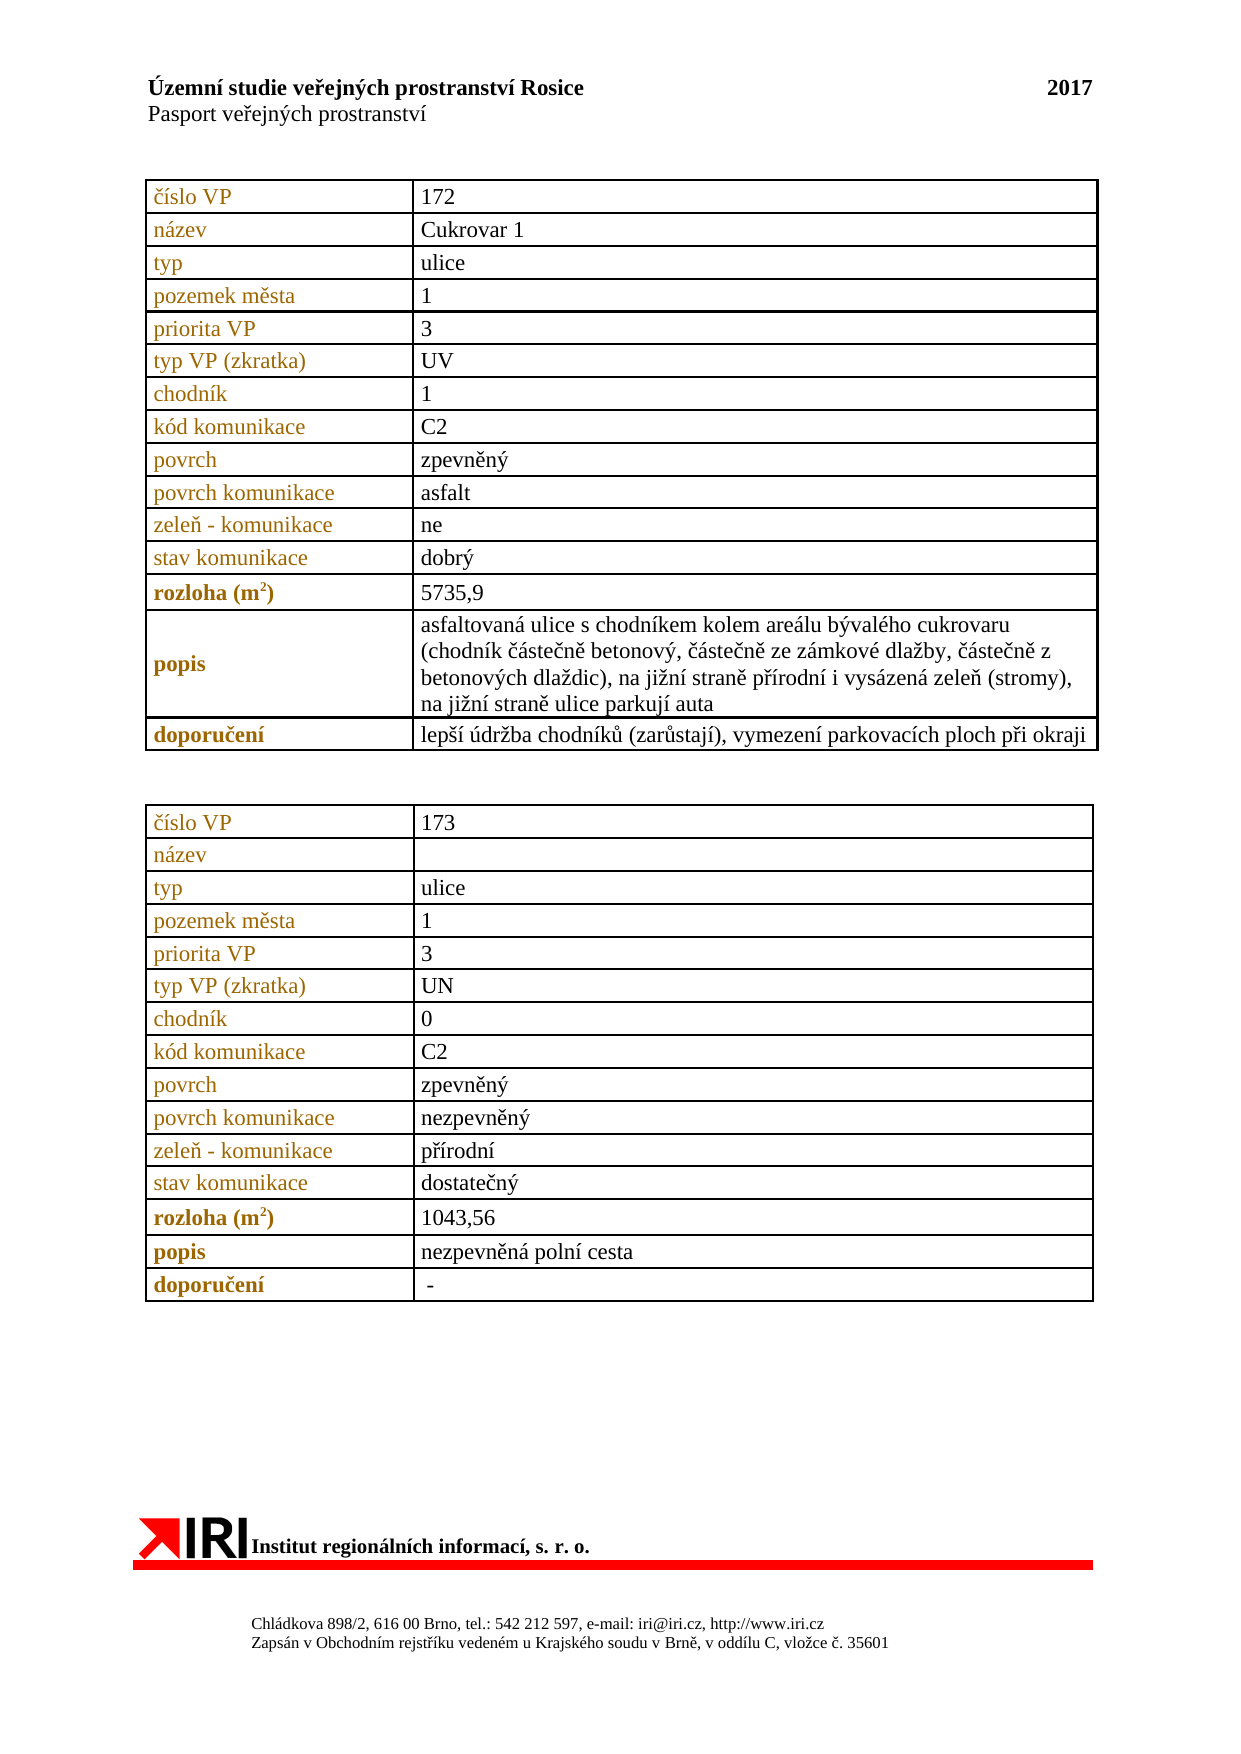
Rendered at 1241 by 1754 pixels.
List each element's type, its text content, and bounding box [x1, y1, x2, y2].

table_cell C2 [414, 411, 1096, 442]
table_cell ulice [414, 247, 1096, 278]
table_cell zeleň - komunikace [147, 1135, 413, 1165]
table_cell rozloha (m2) [147, 575, 412, 609]
table_cell přírodní [415, 1135, 1092, 1165]
table_header 173 [415, 806, 1092, 837]
table_cell priorita VP [147, 313, 412, 343]
table_cell 1 [414, 280, 1096, 310]
table_cell UN [415, 970, 1092, 1001]
table_cell chodník [147, 378, 412, 409]
table_cell asfaltovaná ulice s chodníkem kolem areálu bývalého cukrovaru (chodník částečně betonový, částečně ze zámkové dlažby, částečně z betonových dlaždic), na jižní straně přírodní i vysázená zeleň (stromy), na jižní straně ulice parkují auta [414, 611, 1096, 716]
table_cell - [415, 1269, 1092, 1299]
table_cell dobrý [414, 542, 1096, 573]
table_cell zeleň - komunikace [147, 509, 412, 540]
table_cell 1 [414, 378, 1096, 409]
table_cell 5735,9 [414, 575, 1096, 609]
table_cell povrch [147, 1069, 413, 1099]
table_cell priorita VP [147, 938, 413, 968]
table_cell 0 [415, 1003, 1092, 1034]
table_cell povrch [147, 444, 412, 474]
table_cell doporučení [147, 1269, 413, 1299]
table_cell kód komunikace [147, 1036, 413, 1067]
table_cell ulice [415, 872, 1092, 903]
table_cell asfalt [414, 477, 1096, 507]
table_cell chodník [147, 1003, 413, 1034]
table_cell typ VP (zkratka) [147, 345, 412, 376]
table_cell povrch komunikace [147, 477, 412, 507]
table_cell stav komunikace [147, 1167, 413, 1198]
table_header číslo VP [147, 181, 412, 212]
table_cell nezpevněná polní cesta [415, 1236, 1092, 1267]
table_cell typ [147, 247, 412, 278]
table_cell rozloha (m2) [147, 1200, 413, 1234]
table_cell typ [147, 872, 413, 903]
table_cell popis [147, 611, 412, 716]
picture [136, 1516, 250, 1560]
table_cell typ VP (zkratka) [147, 970, 413, 1001]
table_cell 3 [414, 313, 1096, 343]
table_header 172 [414, 181, 1096, 212]
table_cell lepší údržba chodníků (zarůstají), vymezení parkovacích ploch při okraji [414, 719, 1096, 749]
table_header číslo VP [147, 806, 413, 837]
table_cell 1043,56 [415, 1200, 1092, 1234]
table_cell 1 [415, 905, 1092, 936]
table_cell povrch komunikace [147, 1102, 413, 1132]
table_cell UV [414, 345, 1096, 376]
table_cell pozemek města [147, 905, 413, 936]
table_cell stav komunikace [147, 542, 412, 573]
table_cell 3 [415, 938, 1092, 968]
table_cell popis [147, 1236, 413, 1267]
table_cell doporučení [147, 719, 412, 749]
table_cell kód komunikace [147, 411, 412, 442]
table_cell ne [414, 509, 1096, 540]
table_cell nezpevněný [415, 1102, 1092, 1132]
table_cell dostatečný [415, 1167, 1092, 1198]
table_cell název [147, 214, 412, 245]
table_cell C2 [415, 1036, 1092, 1067]
table_cell zpevněný [414, 444, 1096, 474]
table_cell zpevněný [415, 1069, 1092, 1099]
table_cell název [147, 839, 413, 870]
table_cell Cukrovar 1 [414, 214, 1096, 245]
table_cell [415, 839, 1092, 870]
table_cell pozemek města [147, 280, 412, 310]
